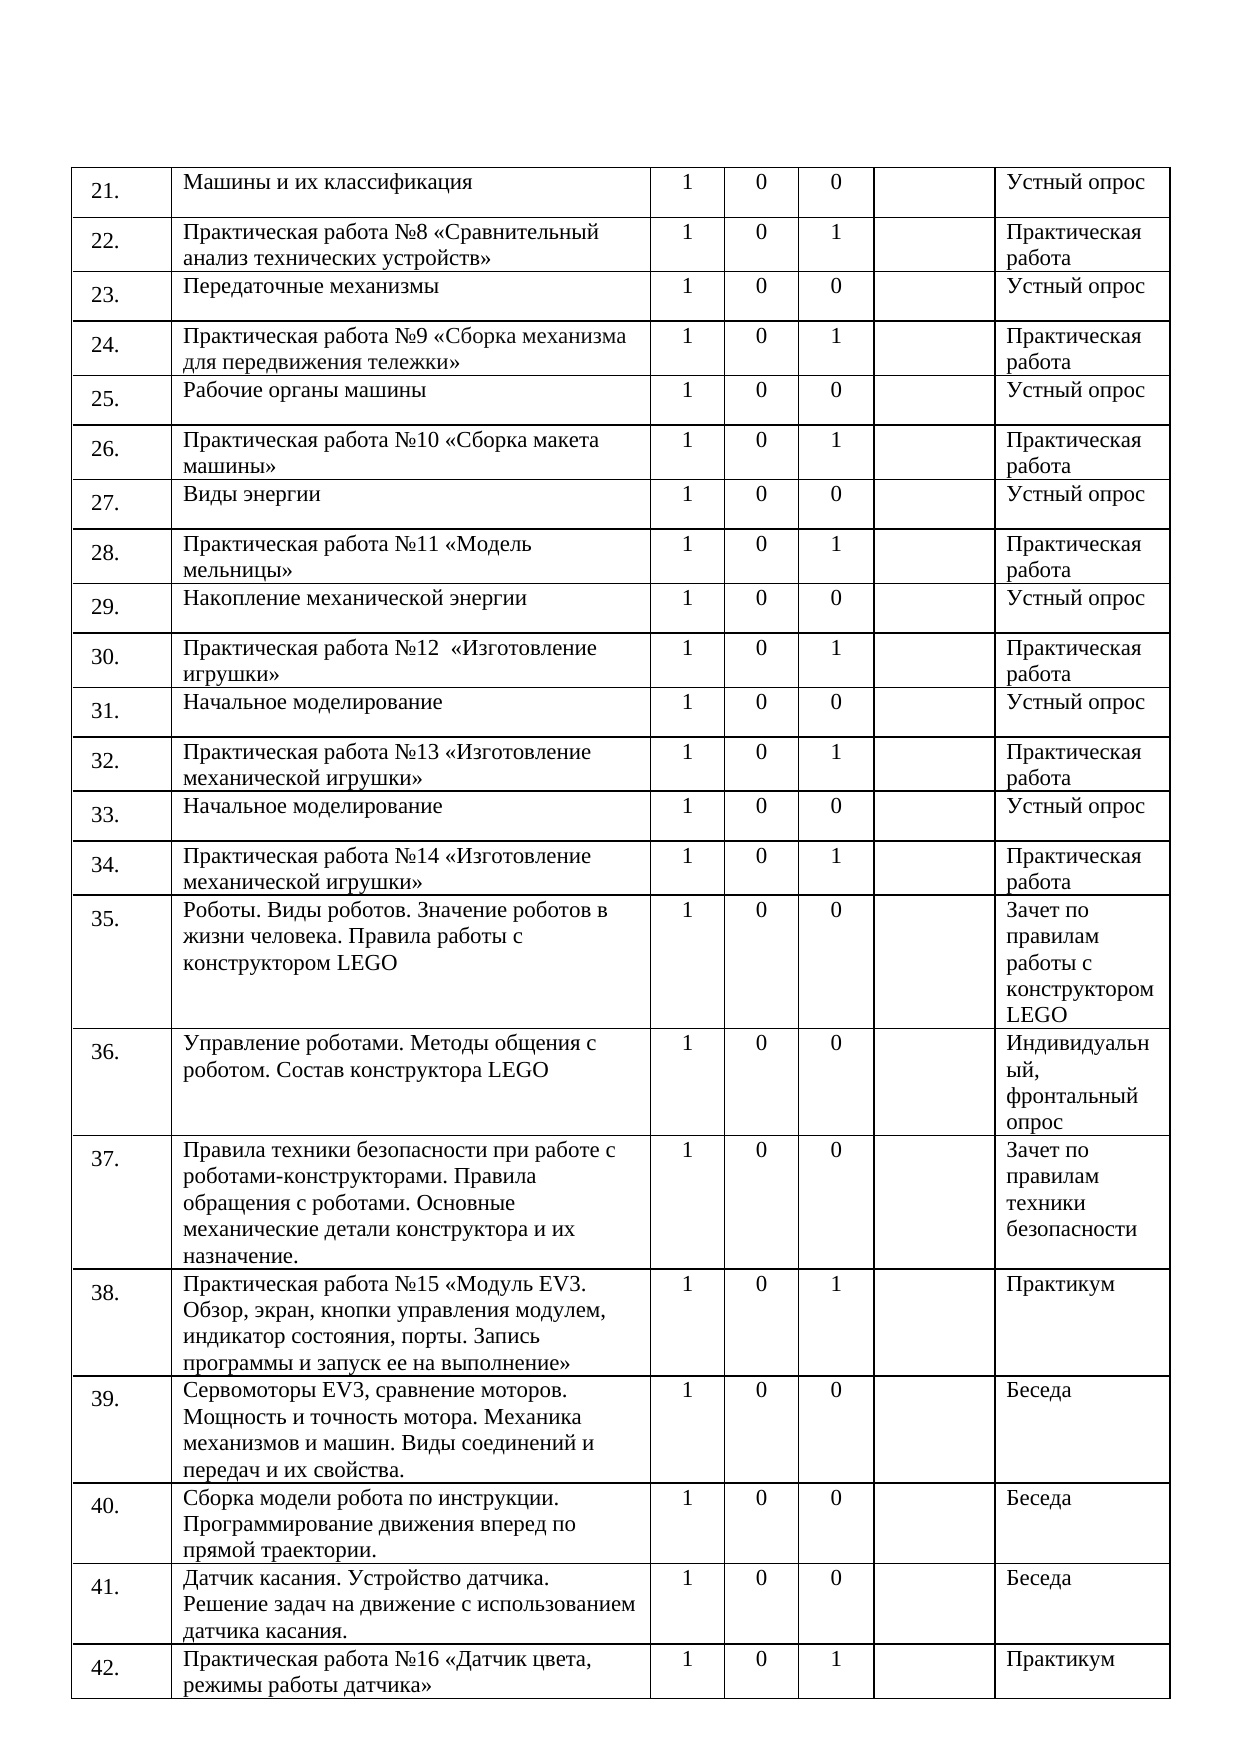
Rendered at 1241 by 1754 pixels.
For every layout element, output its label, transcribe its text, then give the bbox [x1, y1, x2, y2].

table_cell Практическая работа №11 «Модель мельницы» [172, 530, 650, 582]
table_cell 0 [725, 634, 798, 686]
table_cell Устный опрос [996, 376, 1169, 424]
table_cell Накопление механической энергии [172, 584, 650, 632]
table_cell 1 [651, 584, 724, 632]
table_cell 0 [799, 896, 873, 1028]
table_cell 1 [651, 376, 724, 424]
table_cell 38. [72, 1269, 171, 1375]
table_cell 37. [72, 1136, 171, 1268]
table_cell Практическая работа [996, 634, 1169, 686]
table_cell 1 [799, 738, 873, 790]
table_cell [875, 896, 994, 1028]
table_cell 0 [725, 530, 798, 582]
table_cell 0 [799, 1377, 873, 1482]
table_cell [875, 426, 994, 478]
table_cell 31. [72, 688, 171, 736]
table_cell Практическая работа №13 «Изготовление механической игрушки» [172, 738, 650, 790]
table_cell 28. [72, 529, 171, 582]
table_cell Рабочие органы машины [172, 376, 650, 424]
table_cell 41. [72, 1564, 171, 1643]
table_cell 1 [651, 530, 724, 582]
table_cell Машины и их классификация [172, 168, 650, 216]
table_cell Зачет по правилам техники безопасности [996, 1136, 1169, 1268]
table_cell [875, 1645, 994, 1697]
table_cell Устный опрос [996, 792, 1169, 840]
table_cell 0 [725, 792, 798, 840]
table_cell 1 [651, 168, 724, 216]
table_cell [875, 792, 994, 840]
table_cell Начальное моделирование [172, 792, 650, 840]
table_cell [875, 738, 994, 790]
table_cell 1 [799, 1270, 873, 1375]
table_cell 1 [651, 1645, 724, 1697]
table_cell 42. [72, 1644, 171, 1697]
table_cell 1 [651, 634, 724, 686]
table_cell 1 [651, 426, 724, 478]
table_cell [875, 376, 994, 424]
table_cell 30. [72, 633, 171, 686]
table_cell 27. [72, 480, 171, 528]
table_cell 1 [651, 1377, 724, 1482]
table_cell 0 [725, 1377, 798, 1482]
table_cell Управление роботами. Методы общения с роботом. Состав конструктора LEGO [172, 1029, 650, 1135]
table_cell 0 [725, 426, 798, 478]
table_cell 0 [799, 688, 873, 736]
table_cell Роботы. Виды роботов. Значение роботов в жизни человека. Правила работы с конструктором LEGO [172, 896, 650, 1028]
table_cell Виды энергии [172, 480, 650, 528]
table_cell 1 [799, 530, 873, 582]
table_cell 1 [799, 634, 873, 686]
table_cell 0 [725, 272, 798, 320]
table_cell Практическая работа №12 «Изготовление игрушки» [172, 634, 650, 686]
table_cell [875, 1564, 994, 1643]
table_cell 0 [725, 738, 798, 790]
table_cell 0 [725, 688, 798, 736]
table_cell Беседа [996, 1484, 1169, 1563]
table_cell 1 [651, 272, 724, 320]
table_cell Практическая работа [996, 738, 1169, 790]
table_cell Датчик касания. Устройство датчика. Решение задач на движение с использованием датчика касания. [172, 1564, 650, 1643]
table_cell 1 [799, 426, 873, 478]
table_cell 0 [725, 1484, 798, 1563]
table_cell Устный опрос [996, 688, 1169, 736]
table_cell 0 [725, 584, 798, 632]
table_cell 0 [725, 480, 798, 528]
table_cell Практикум [996, 1645, 1169, 1697]
table_cell [875, 530, 994, 582]
table_cell Практическая работа №16 «Датчик цвета, режимы работы датчика» [172, 1645, 650, 1697]
table_cell 0 [799, 376, 873, 424]
table_cell 32. [72, 737, 171, 790]
table_cell Беседа [996, 1564, 1169, 1643]
table_cell 0 [799, 1029, 873, 1135]
table_cell 29. [72, 584, 171, 632]
table_cell 1 [651, 1029, 724, 1135]
table_cell Практическая работа №10 «Сборка макета машины» [172, 426, 650, 478]
table_cell Правила техники безопасности при работе с роботами-конструкторами. Правила обращения с роботами. Основные механические детали конструктора и их назначение. [172, 1136, 650, 1268]
table_cell 25. [72, 376, 171, 424]
table_cell 39. [72, 1376, 171, 1482]
table_cell 0 [725, 322, 798, 374]
table_cell 0 [725, 1029, 798, 1135]
table_cell Индивидуальный, фронтальный опрос [996, 1029, 1169, 1135]
table_cell 1 [651, 1270, 724, 1375]
table_cell 1 [651, 842, 724, 894]
table_cell 34. [72, 841, 171, 894]
table_cell Практическая работа [996, 426, 1169, 478]
table_cell Практическая работа [996, 322, 1169, 374]
table_cell Устный опрос [996, 480, 1169, 528]
table_cell 0 [799, 1136, 873, 1268]
table_cell 1 [651, 896, 724, 1028]
table_cell [875, 842, 994, 894]
table_cell [875, 322, 994, 374]
table_cell Практическая работа №9 «Сборка механизма для передвижения тележки» [172, 322, 650, 374]
table_cell [875, 1270, 994, 1375]
table_cell 0 [725, 842, 798, 894]
table_cell 1 [651, 322, 724, 374]
table_cell 21. [72, 168, 171, 216]
table_cell Устный опрос [996, 168, 1169, 216]
table_cell 0 [725, 1270, 798, 1375]
table_cell [875, 1136, 994, 1268]
table_cell 26. [72, 425, 171, 478]
table_cell [875, 218, 994, 271]
table_cell 0 [725, 1136, 798, 1268]
table_cell Практическая работа №14 «Изготовление механической игрушки» [172, 842, 650, 894]
table_cell 1 [651, 738, 724, 790]
table_cell Начальное моделирование [172, 688, 650, 736]
table_cell Практическая работа [996, 530, 1169, 582]
table_cell 24. [72, 321, 171, 374]
table_cell 0 [725, 1564, 798, 1643]
table_cell 1 [651, 480, 724, 528]
table_cell Устный опрос [996, 584, 1169, 632]
table_cell 1 [799, 842, 873, 894]
table_cell 22. [72, 218, 171, 271]
table_cell 36. [72, 1029, 171, 1135]
table_cell 1 [799, 1645, 873, 1697]
table_cell Практикум [996, 1270, 1169, 1375]
table_cell [875, 272, 994, 320]
table_cell Практическая работа №8 «Сравнительный анализ технических устройств» [172, 218, 650, 271]
table_cell 0 [725, 168, 798, 216]
table_cell 0 [725, 218, 798, 271]
table_cell 35. [72, 895, 171, 1028]
table_cell 1 [651, 218, 724, 271]
table_cell 0 [799, 168, 873, 216]
table_cell 23. [72, 272, 171, 320]
table_cell [875, 634, 994, 686]
table_cell Сборка модели робота по инструкции. Программирование движения вперед по прямой траектории. [172, 1484, 650, 1563]
table_cell Практическая работа [996, 218, 1169, 271]
table_cell 1 [799, 218, 873, 271]
table_cell 1 [651, 1484, 724, 1563]
table_cell 0 [799, 1484, 873, 1563]
table_cell [875, 584, 994, 632]
table_cell 1 [651, 792, 724, 840]
table_cell 0 [799, 480, 873, 528]
table_cell Устный опрос [996, 272, 1169, 320]
table_cell 33. [72, 791, 171, 840]
table_cell Сервомоторы EV3, сравнение моторов. Мощность и точность мотора. Механика механизмов и машин. Виды соединений и передач и их свойства. [172, 1377, 650, 1482]
table_cell Передаточные механизмы [172, 272, 650, 320]
table_cell 40. [72, 1483, 171, 1563]
table_cell [875, 168, 994, 216]
table_cell [875, 1377, 994, 1482]
table_cell 1 [651, 1564, 724, 1643]
table_cell 0 [725, 1645, 798, 1697]
table_cell 0 [799, 272, 873, 320]
table_cell 1 [799, 322, 873, 374]
table_cell 0 [725, 376, 798, 424]
table_cell 0 [725, 896, 798, 1028]
table_cell Практическая работа [996, 842, 1169, 894]
table_cell 0 [799, 792, 873, 840]
table_cell Практическая работа №15 «Модуль EV3. Обзор, экран, кнопки управления модулем, индикатор состояния, порты. Запись программы и запуск ее на выполнение» [172, 1270, 650, 1375]
table_cell [875, 688, 994, 736]
table_cell 1 [651, 1136, 724, 1268]
table_cell 0 [799, 1564, 873, 1643]
table_cell [875, 1484, 994, 1563]
table_cell 0 [799, 584, 873, 632]
table_cell Беседа [996, 1377, 1169, 1482]
table_cell 1 [651, 688, 724, 736]
table_cell [875, 480, 994, 528]
table_cell [875, 1029, 994, 1135]
